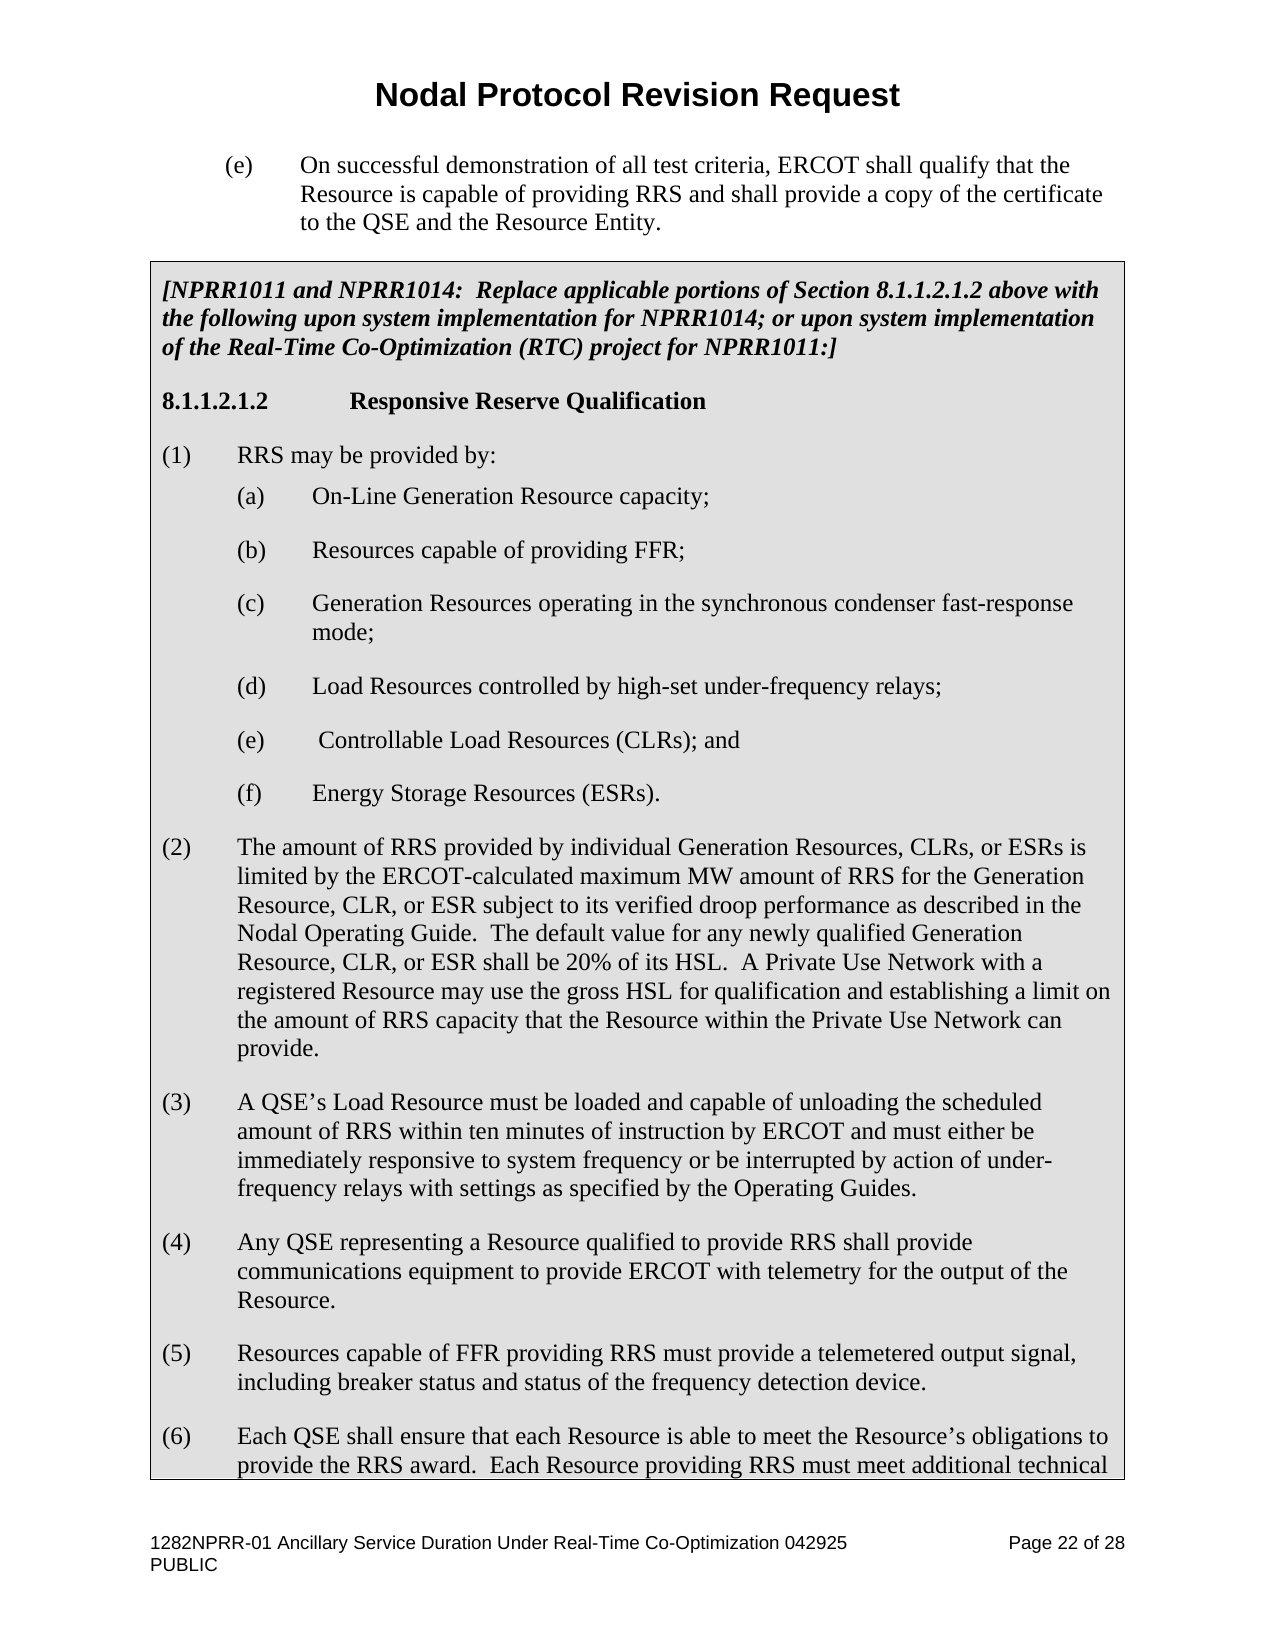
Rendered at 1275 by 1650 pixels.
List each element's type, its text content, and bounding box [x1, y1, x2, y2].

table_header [151, 262, 1124, 1478]
text (e) On successful demonstration of all test criteria, ERCOT shall qualify that the Resource is capable of providing RRS and shall provide a copy of the certificate to the QSE and the Resource Entity. [225, 150, 1125, 236]
